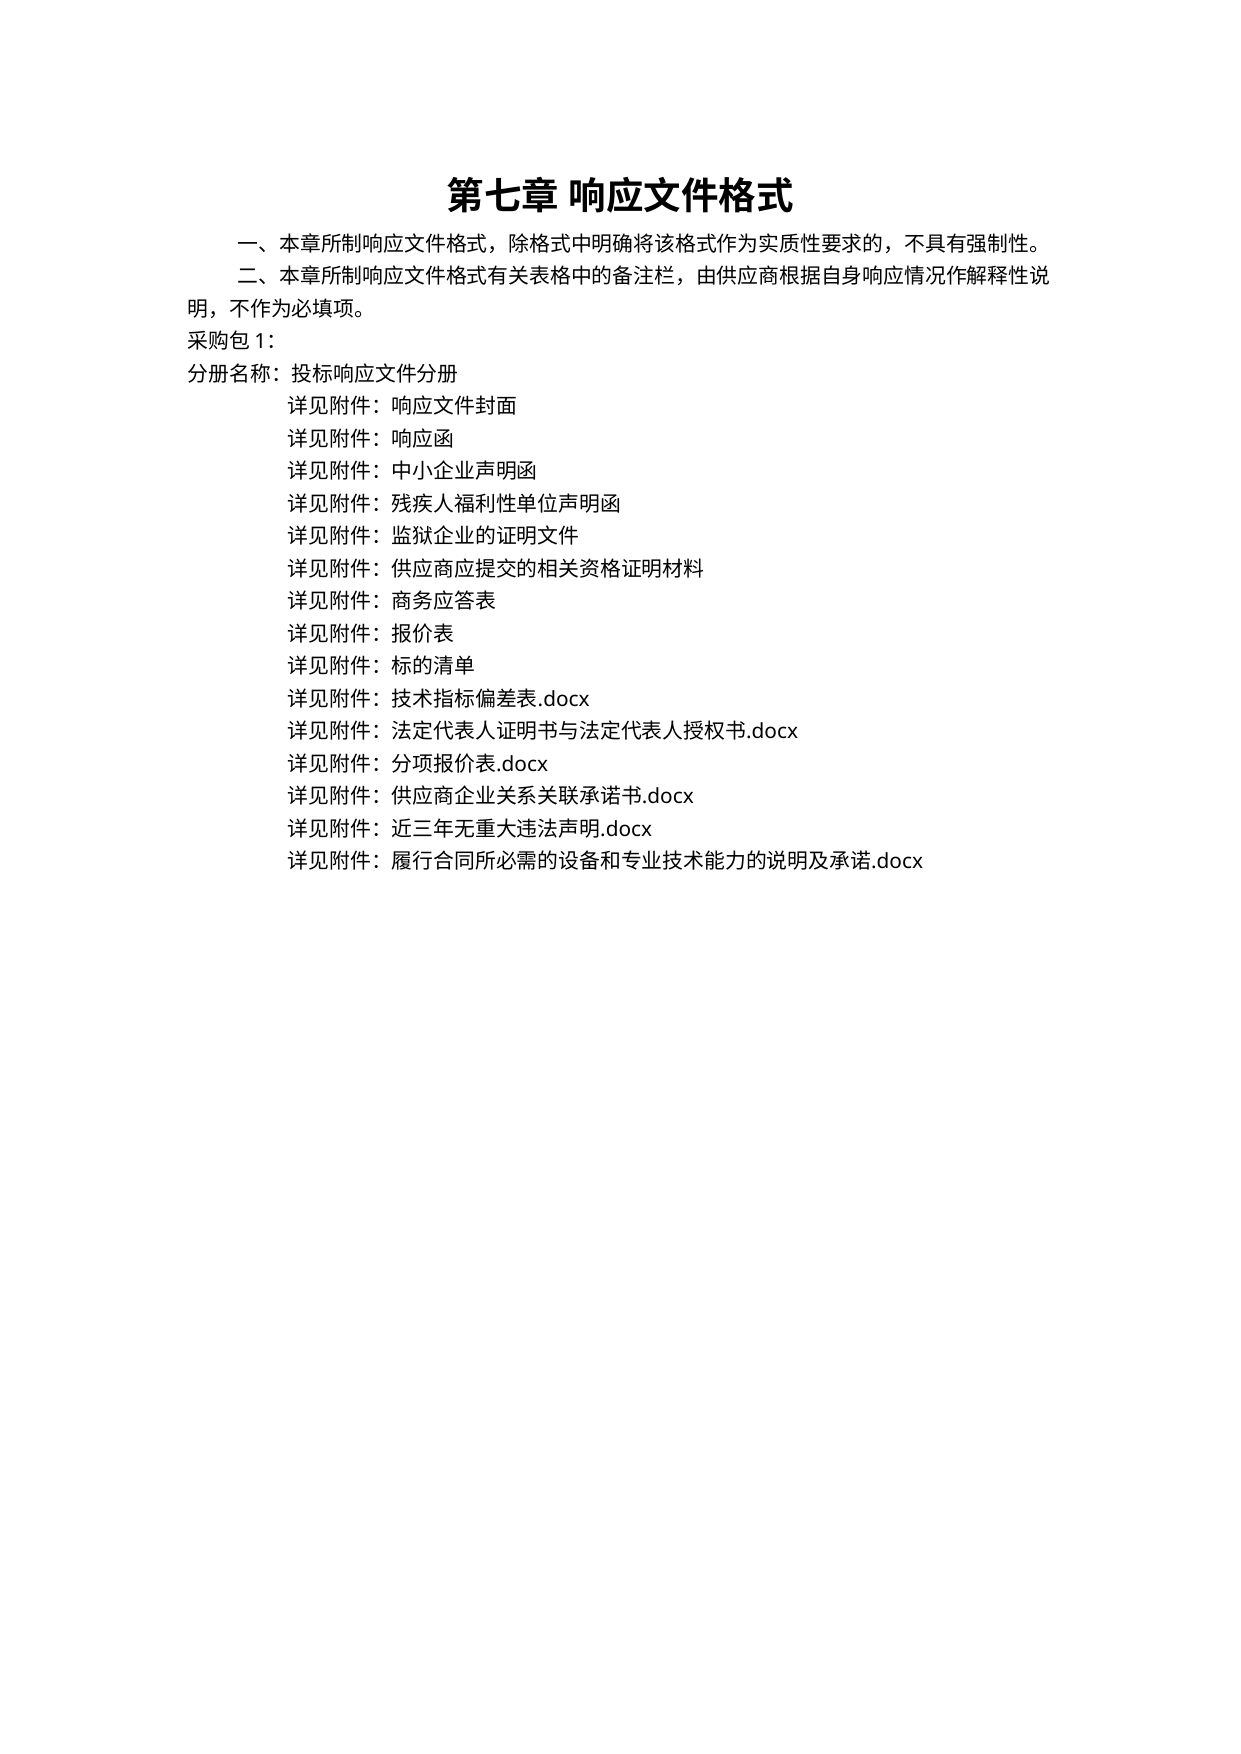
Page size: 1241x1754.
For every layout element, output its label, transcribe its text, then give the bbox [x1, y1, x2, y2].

text 详见附件：法定代表人证明书与法定代表人授权书.docx [187, 714, 1053, 747]
text 详见附件：分项报价表.docx [187, 747, 1053, 779]
text 详见附件：供应商企业关系关联承诺书.docx [187, 779, 1053, 812]
text 详见附件：供应商应提交的相关资格证明材料 [187, 552, 1053, 584]
text 详见附件：响应函 [187, 422, 1053, 454]
text 详见附件：履行合同所必需的设备和专业技术能力的说明及承诺.docx [187, 844, 1053, 877]
text 详见附件：标的清单 [187, 649, 1053, 682]
text 详见附件：监狱企业的证明文件 [187, 519, 1053, 552]
text 采购包1： [187, 324, 1053, 357]
text 详见附件：报价表 [187, 617, 1053, 649]
text 分册名称：投标响应文件分册 [187, 357, 1053, 389]
text 二、本章所制响应文件格式有关表格中的备注栏，由供应商根据自身响应情况作解释性说明，不作为必填项。 [187, 259, 1053, 324]
text 详见附件：商务应答表 [187, 584, 1053, 617]
text 详见附件：近三年无重大违法声明.docx [187, 812, 1053, 844]
text 详见附件：中小企业声明函 [187, 454, 1053, 487]
text 第七章 响应文件格式 [187, 162, 1053, 227]
text 详见附件：响应文件封面 [187, 389, 1053, 422]
text 一、本章所制响应文件格式，除格式中明确将该格式作为实质性要求的，不具有强制性。 [187, 227, 1053, 259]
text 详见附件：残疾人福利性单位声明函 [187, 487, 1053, 519]
text 详见附件：技术指标偏差表.docx [187, 682, 1053, 714]
